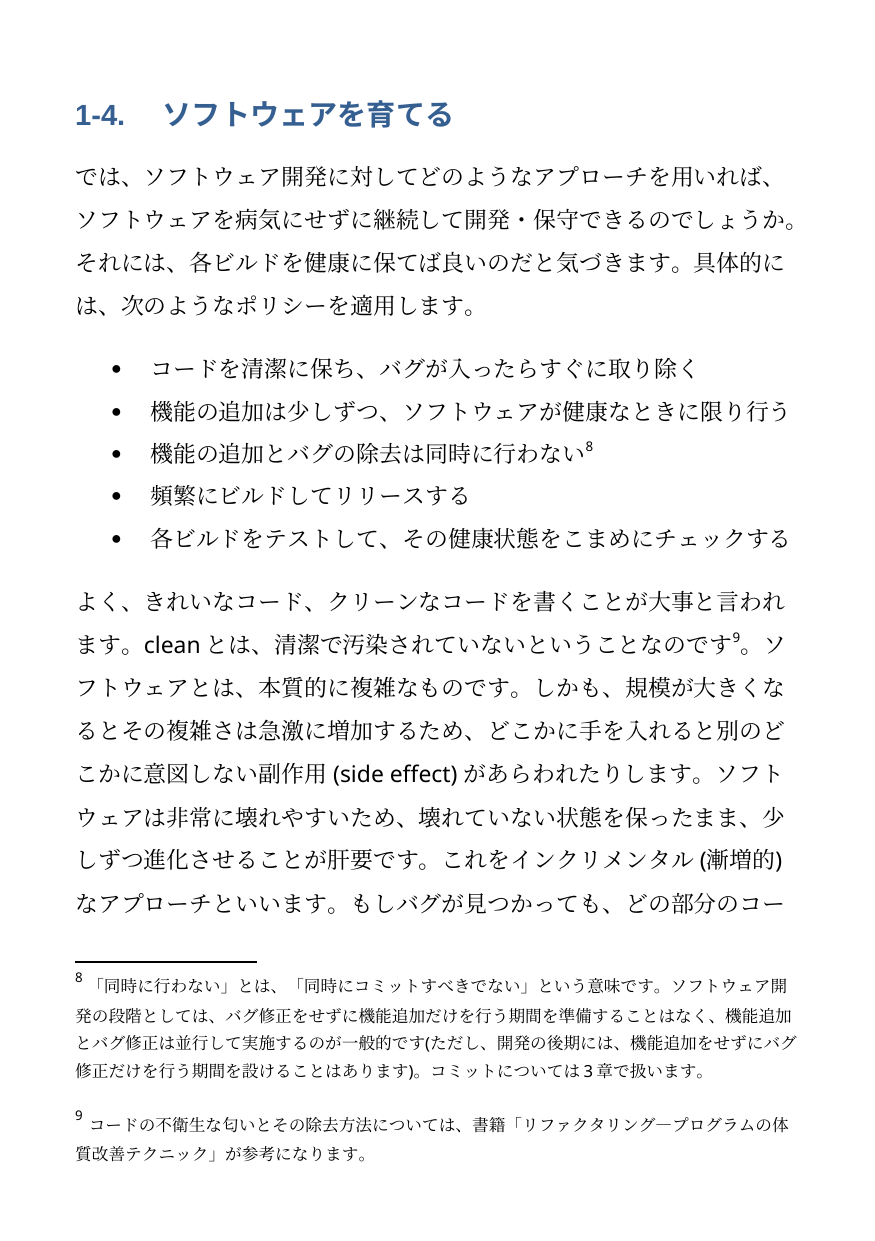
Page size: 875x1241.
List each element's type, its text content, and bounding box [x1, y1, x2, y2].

list コードを清潔に保ち、バグが入ったらすぐに取り除く [112, 349, 799, 386]
text では、ソフトウェア開発に対してどのようなアプローチを用いれば、ソフトウェアを病気にせずに継続して開発・保守できるのでしょうか。それには、各ビルドを健康に保てば良いのだと気づきます。具体的には、次のようなポリシーを適用します。 [75, 156, 799, 323]
list 機能の追加とバグの除去は同時に行わない [112, 434, 799, 471]
list 各ビルドをテストして、その健康状態をこまめにチェックする [112, 518, 799, 556]
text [75, 582, 799, 921]
list 機能の追加は少しずつ、ソフトウェアが健康なときに限り行う [112, 391, 799, 429]
subtitle ソフトウェアを育てる [75, 75, 799, 150]
list 頻繁にビルドしてリリースする [112, 476, 799, 513]
